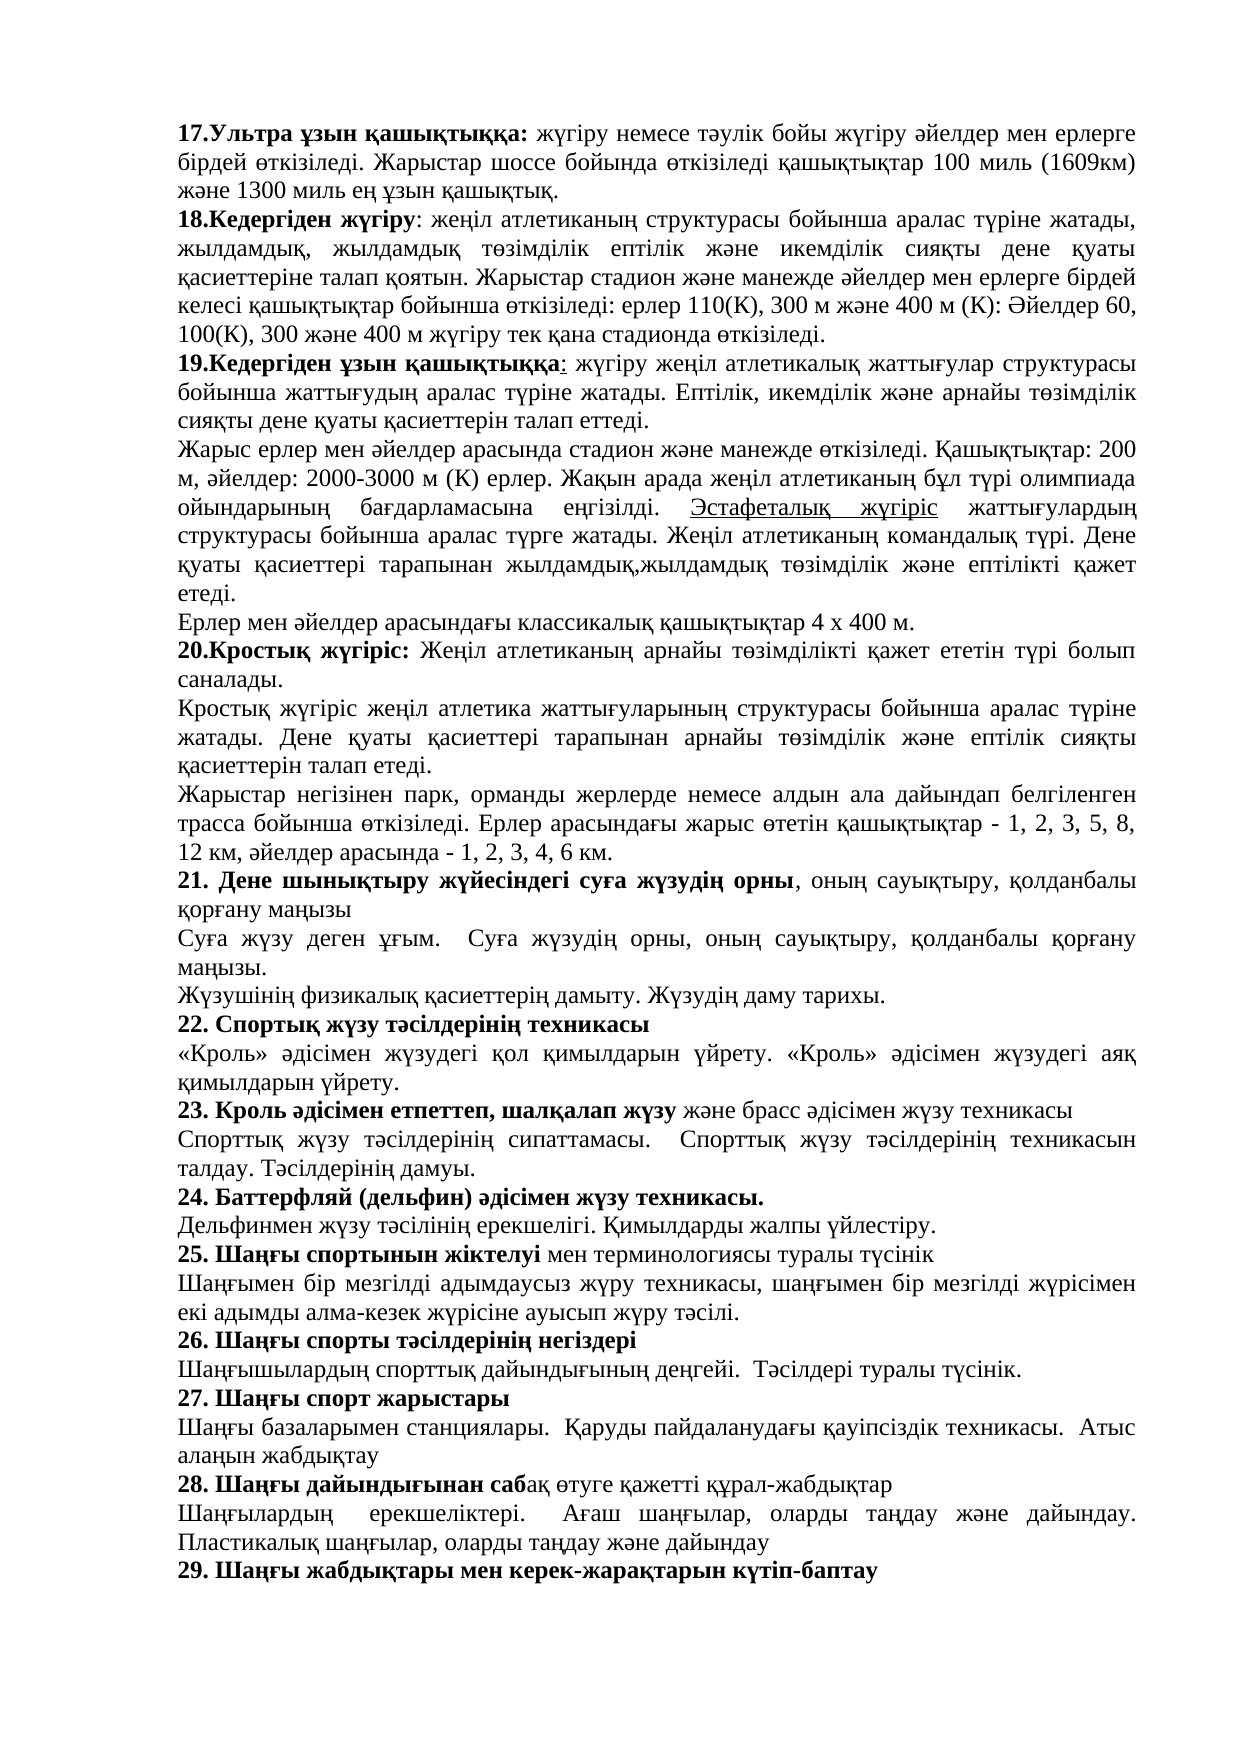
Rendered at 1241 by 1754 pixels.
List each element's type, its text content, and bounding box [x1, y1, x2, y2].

text Суға жүзу деген ұғым. Суға жүзудің орны, оның сауықтыру, қолданбалы қорғану маңызы. [177, 923, 1137, 981]
text 26. Шаңғы спорты тәсілдерінің негіздері [177, 1326, 1137, 1354]
text Спорттық жүзу тәсілдерінің сипаттамасы. Спорттық жүзу тәсілдерінің техникасын талдау. Тәсілдерінің дамуы. [177, 1124, 1137, 1182]
text Шаңғы базаларымен станциялары. Қаруды пайдаланудағы қауіпсіздік техникасы. Атыс алаңын жабдықтау [177, 1412, 1137, 1469]
text 28. Шаңғы дайындығынан сабақ өтуге қажетті құрал-жабдықтар [177, 1469, 1137, 1498]
text 18.Кедергіден жүгіру: жеңіл атлетиканың структурасы бойынша аралас түріне жатады, жылдамдық, жылдамдық төзімділік ептілік және икемділік сияқты дене қуаты қасиеттеріне талап қоятын. Жарыстар стадион және манежде әйелдер мен ерлерге бірдей келесі қашықтықтар бойынша өткізіледі: ерлер 110(К), 300 м және 400 м (К): Әйелдер 60, 100(К), 300 және 400 м жүгіру тек қана стадионда өткізіледі. [177, 204, 1137, 348]
text Шаңғымен бір мезгілді адымдаусыз жүру техникасы, шаңғымен бір мезгілді жүрісімен екі адымды алма-кезек жүрісіне ауысып жүру тәсілі. [177, 1268, 1137, 1326]
text Жарыстар негізінен парк, орманды жерлерде немесе алдын ала дайындап белгіленген трасса бойынша өткізіледі. Ерлер арасындағы жарыс өтетін қашықтықтар - 1, 2, 3, 5, 8, 12 км, әйелдер арасында - 1, 2, 3, 4, 6 км. [177, 779, 1137, 866]
text 21. Дене шынықтыру жүйесіндегі суға жүзудің орны, оның сауықтыру, қолданбалы қорғану маңызы [177, 866, 1137, 923]
text Дельфинмен жүзу тәсілінің ерекшелігі. Қимылдарды жалпы үйлестіру. [177, 1211, 1137, 1239]
text 23. Кроль әдісімен етпеттеп, шалқалап жүзу және брасс әдісімен жүзу техникасы [177, 1096, 1137, 1124]
text 20.Кростық жүгіріс: Жеңіл атлетиканың арнайы төзімділікті қажет ететін түрі болып саналады. [177, 636, 1137, 693]
text Кростық жүгіріс жеңіл атлетика жаттығуларының структурасы бойынша аралас түріне жатады. Дене қуаты қасиеттері тарапынан арнайы төзімділік және ептілік сияқты қасиеттерін талап етеді. [177, 693, 1137, 779]
text 24. Баттерфляй (дельфин) әдісімен жүзу техникасы. [177, 1182, 1137, 1211]
text Жарыс ерлер мен әйелдер арасында стадион және манежде өткізіледі. Қашықтықтар: 200 м, әйелдер: 2000-3000 м (К) ерлер. Жақын арада жеңіл атлетиканың бұл түрі олимпиада ойындарының бағдарламасына еңгізілді. Эстафеталық жүгіріс жаттығулардың структурасы бойынша аралас түрге жатады. Жеңіл атлетиканың командалық түрі. Дене қуаты қасиеттері тарапынан жылдамдық,жылдамдық төзімділік және ептілікті қажет етеді. [177, 434, 1137, 607]
text 22. Спортық жүзу тәсілдерінің техникасы [177, 1009, 1137, 1038]
text 19.Кедергіден ұзын қашықтыққа: жүгіру жеңіл атлетикалық жаттығулар структурасы бойынша жаттығудың аралас түріне жатады. Ептілік, икемділік және арнайы төзімділік сияқты дене қуаты қасиеттерін талап еттеді. [177, 348, 1137, 434]
text 25. Шаңғы спортынын жіктелуі мен терминологиясы туралы түсінік [177, 1239, 1137, 1268]
text Жүзушінің физикалық қасиеттерің дамыту. Жүзудің даму тарихы. [177, 981, 1137, 1009]
text Ерлер мен әйелдер арасындағы классикалық қашықтықтар 4 х 400 м. [177, 607, 1137, 636]
text 29. Шаңғы жабдықтары мен керек-жарақтарын күтіп-баптау [177, 1556, 1137, 1584]
text 27. Шаңғы спорт жарыстары [177, 1383, 1137, 1412]
text Шаңғышылардың спорттық дайындығының деңгейі. Тәсілдері туралы түсінік. [177, 1354, 1137, 1383]
text Шаңғылардың ерекшеліктері. Ағаш шаңғылар, оларды таңдау және дайындау. Пластикалық шаңғылар, оларды таңдау және дайындау [177, 1498, 1137, 1556]
text «Кроль» әдісімен жүзудегі қол қимылдарын үйрету. «Кроль» әдісімен жүзудегі аяқ қимылдарын үйрету. [177, 1038, 1137, 1096]
text 17.Ультра ұзын қашықтыққа: жүгіру немесе тәулік бойы жүгіру әйелдер мен ерлерге бірдей өткізіледі. Жарыстар шоссе бойында өткізіледі қашықтықтар 100 миль (1609км) және 1300 миль ең ұзын қашықтық. [177, 118, 1137, 204]
